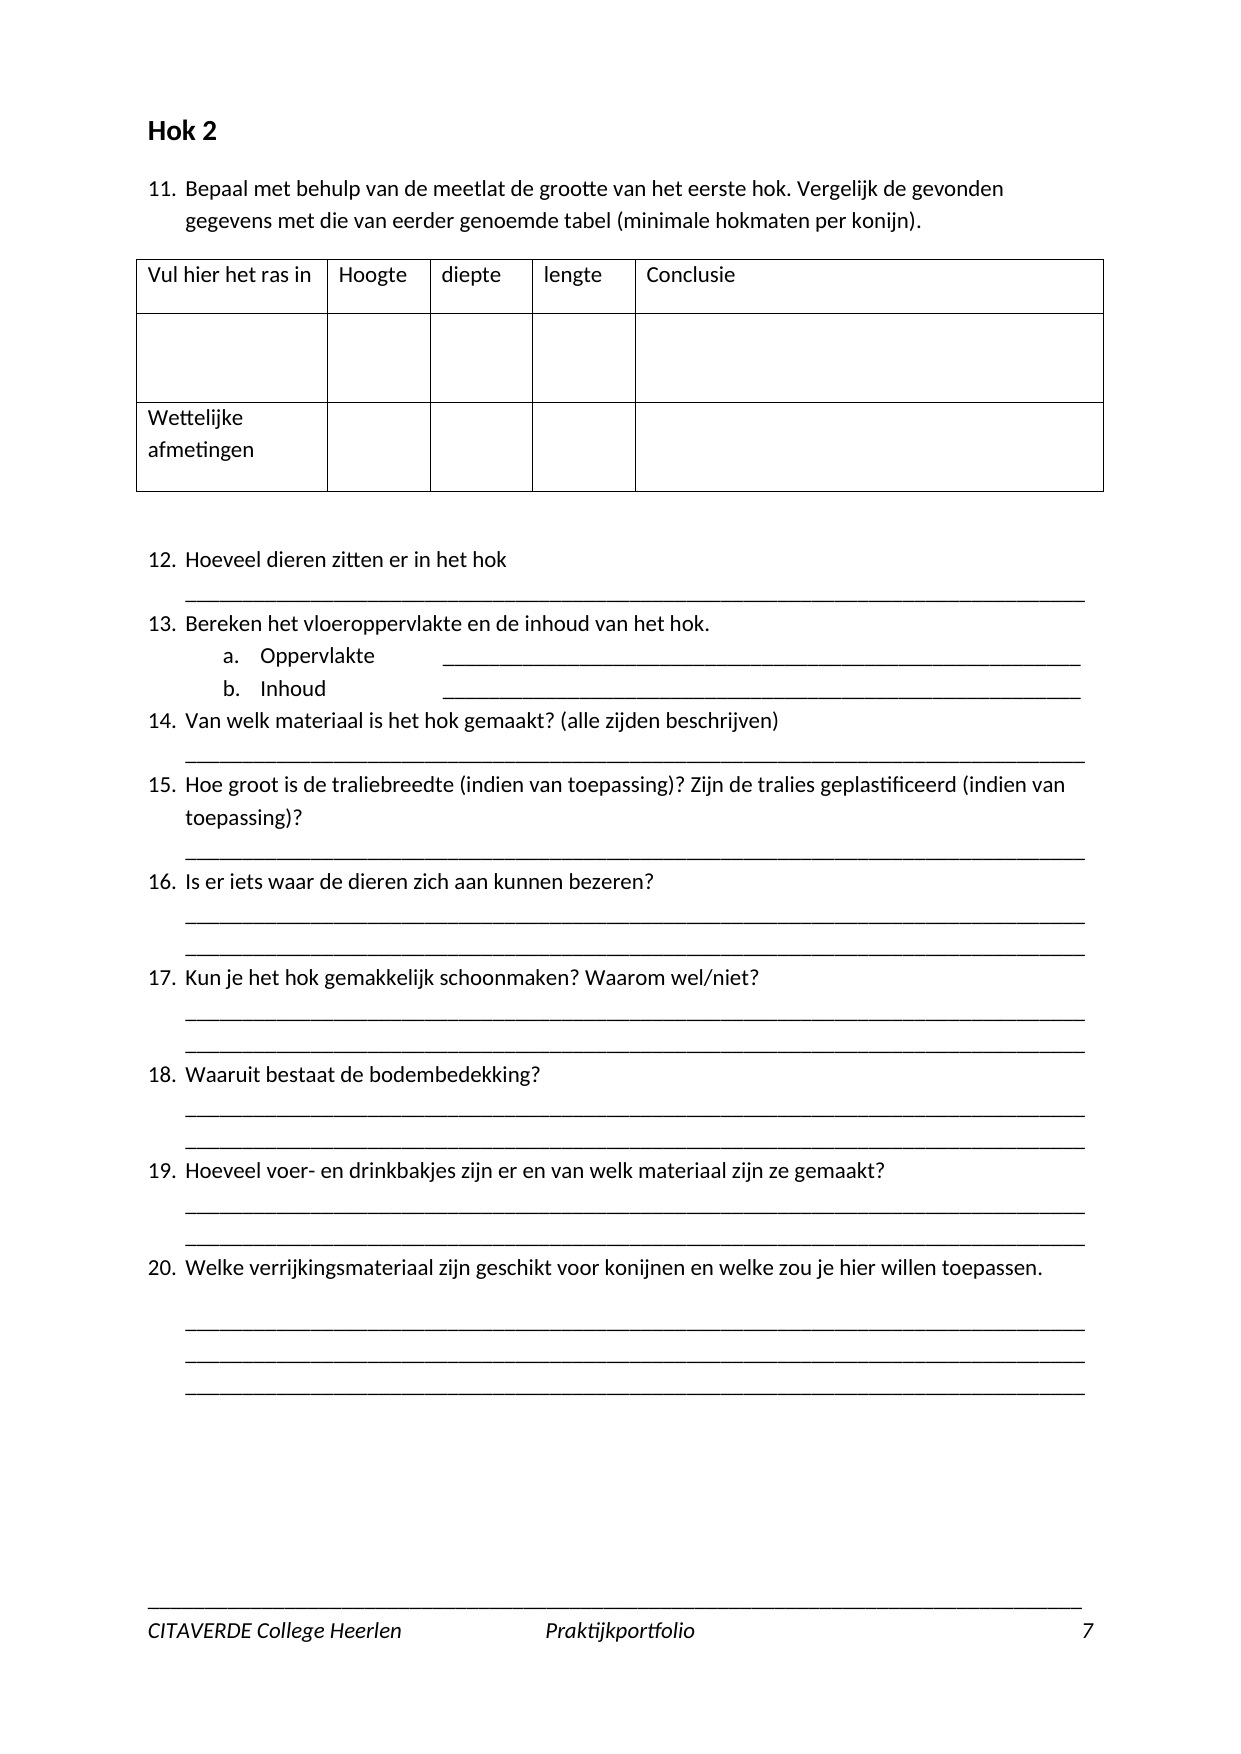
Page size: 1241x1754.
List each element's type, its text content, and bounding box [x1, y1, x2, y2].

list Oppervlakte ________________________________________________________ [223, 642, 1092, 670]
table_cell [533, 403, 635, 491]
list Welke verrijkingsmateriaal zijn geschikt voor konijnen en welke zou je hier willen toepassen. [148, 1253, 1092, 1281]
list Hoeveel voer- en drinkbakjes zijn er en van welk materiaal zijn ze gemaakt? [148, 1157, 1092, 1185]
list Hoe groot is de traliebreedte (indien van toepassing)? Zijn de tralies geplastificeerd (indien van toepassing)? [148, 770, 1092, 831]
list Bereken het vloeroppervlakte en de inhoud van het hok. [148, 609, 1092, 637]
table_cell [431, 403, 532, 491]
text _______________________________________________________________________________ [185, 738, 1092, 766]
text ______________________________________________________________________________________________________________________________________________________________ [185, 1092, 1092, 1152]
list Van welk materiaal is het hok gemaakt? (alle zijden beschrijven) [148, 706, 1092, 734]
text ______________________________________________________________________________________________________________________________________________________________ [185, 996, 1092, 1056]
table_header Vul hier het ras in [137, 260, 327, 313]
list Inhoud ________________________________________________________ [223, 674, 1092, 702]
list Waaruit bestaat de bodembedekking? [148, 1060, 1092, 1088]
table_cell [137, 314, 327, 402]
table_cell [328, 314, 430, 402]
table_header diepte [431, 260, 532, 313]
table_cell [636, 403, 1103, 491]
table_cell Wettelijke afmetingen [137, 403, 327, 491]
list Is er iets waar de dieren zich aan kunnen bezeren? [148, 867, 1092, 895]
text _______________________________________________________________________________ [185, 835, 1092, 863]
table_cell [328, 403, 430, 491]
list Bepaal met behulp van de meetlat de grootte van het eerste hok. Vergelijk de gevonden gegevens met die van eerder genoemde tabel (minimale hokmaten per konijn). [148, 174, 1092, 234]
text _______________________________________________________________________________ [185, 577, 1092, 605]
list Kun je het hok gemakkelijk schoonmaken? Waarom wel/niet? [148, 963, 1092, 992]
text Hok 2 [148, 112, 1092, 148]
table_header Conclusie [636, 260, 1103, 313]
text _____________________________________________________________________________________________________________________________________________________________________________________________________________________________________________ [185, 1306, 1092, 1399]
table_cell [431, 314, 532, 402]
text ______________________________________________________________________________________________________________________________________________________________ [185, 899, 1092, 959]
table_cell [636, 314, 1103, 402]
table_header Hoogte [328, 260, 430, 313]
list Hoeveel dieren zitten er in het hok [148, 545, 1092, 573]
table_header lengte [533, 260, 635, 313]
table_cell [533, 314, 635, 402]
text ______________________________________________________________________________________________________________________________________________________________ [185, 1189, 1092, 1249]
